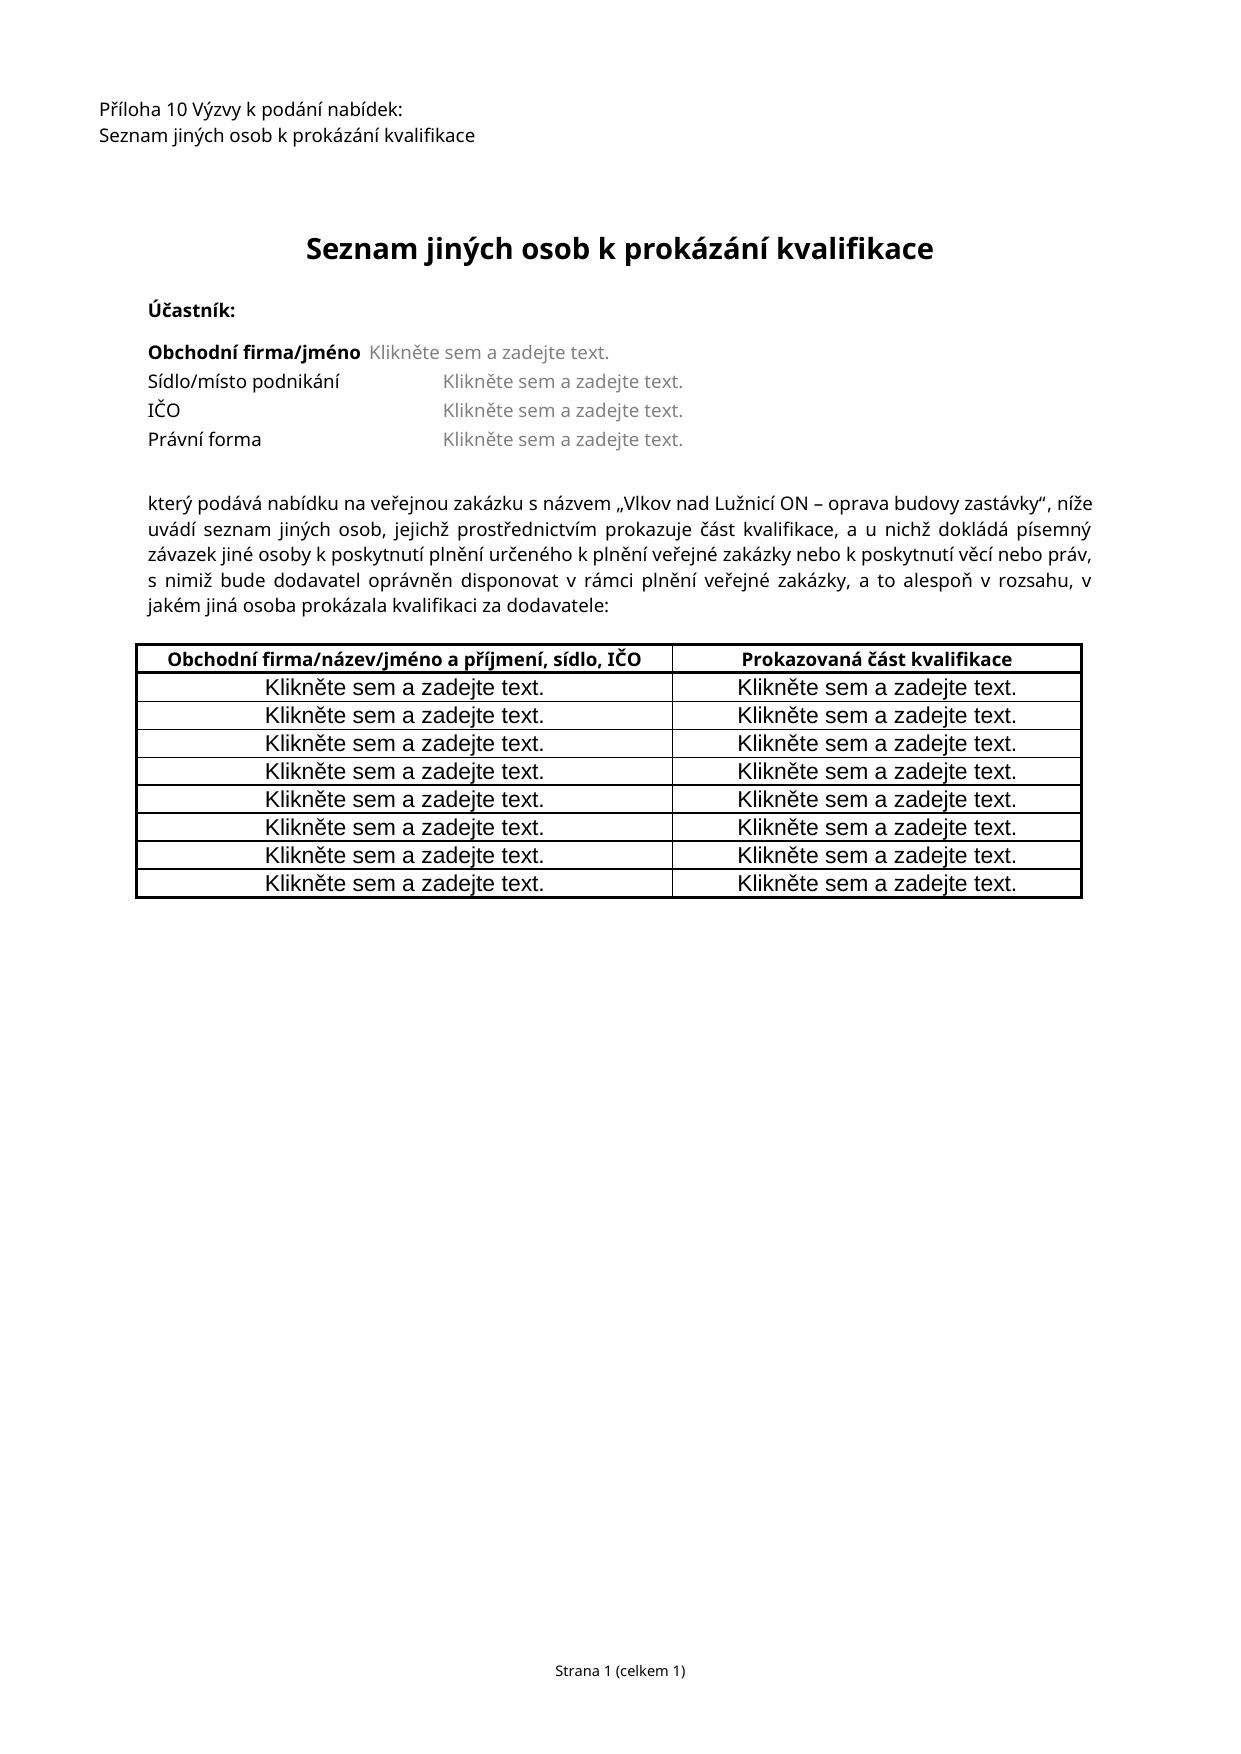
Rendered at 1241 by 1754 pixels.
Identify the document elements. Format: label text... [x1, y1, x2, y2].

title Seznam jiných osob k prokázání kvalifikace [148, 228, 1093, 268]
text Účastník: [148, 293, 1093, 324]
text Právní forma [148, 423, 1093, 452]
text IČO [148, 394, 1093, 423]
text Obchodní firma/jméno [148, 336, 1093, 365]
text který podává nabídku na veřejnou zakázku s názvem „Vlkov nad Lužnicí ON – oprava budovy zastávky“, níže uvádí seznam jiných osob, jejichž prostřednictvím prokazuje část kvalifikace, a u nichž dokládá písemný závazek jiné osoby k poskytnutí plnění určeného k plnění veřejné zakázky nebo k poskytnutí věcí nebo práv, s nimiž bude dodavatel oprávněn disponovat v rámci plnění veřejné zakázky, a to alespoň v rozsahu, v jakém jiná osoba prokázala kvalifikaci za dodavatele: [148, 490, 1093, 618]
text Sídlo/místo podnikání [148, 365, 1093, 394]
table_header Prokazovaná část kvalifikace [673, 646, 1080, 671]
table_header Obchodní firma/název/jméno a příjmení, sídlo, IČO [138, 646, 672, 671]
